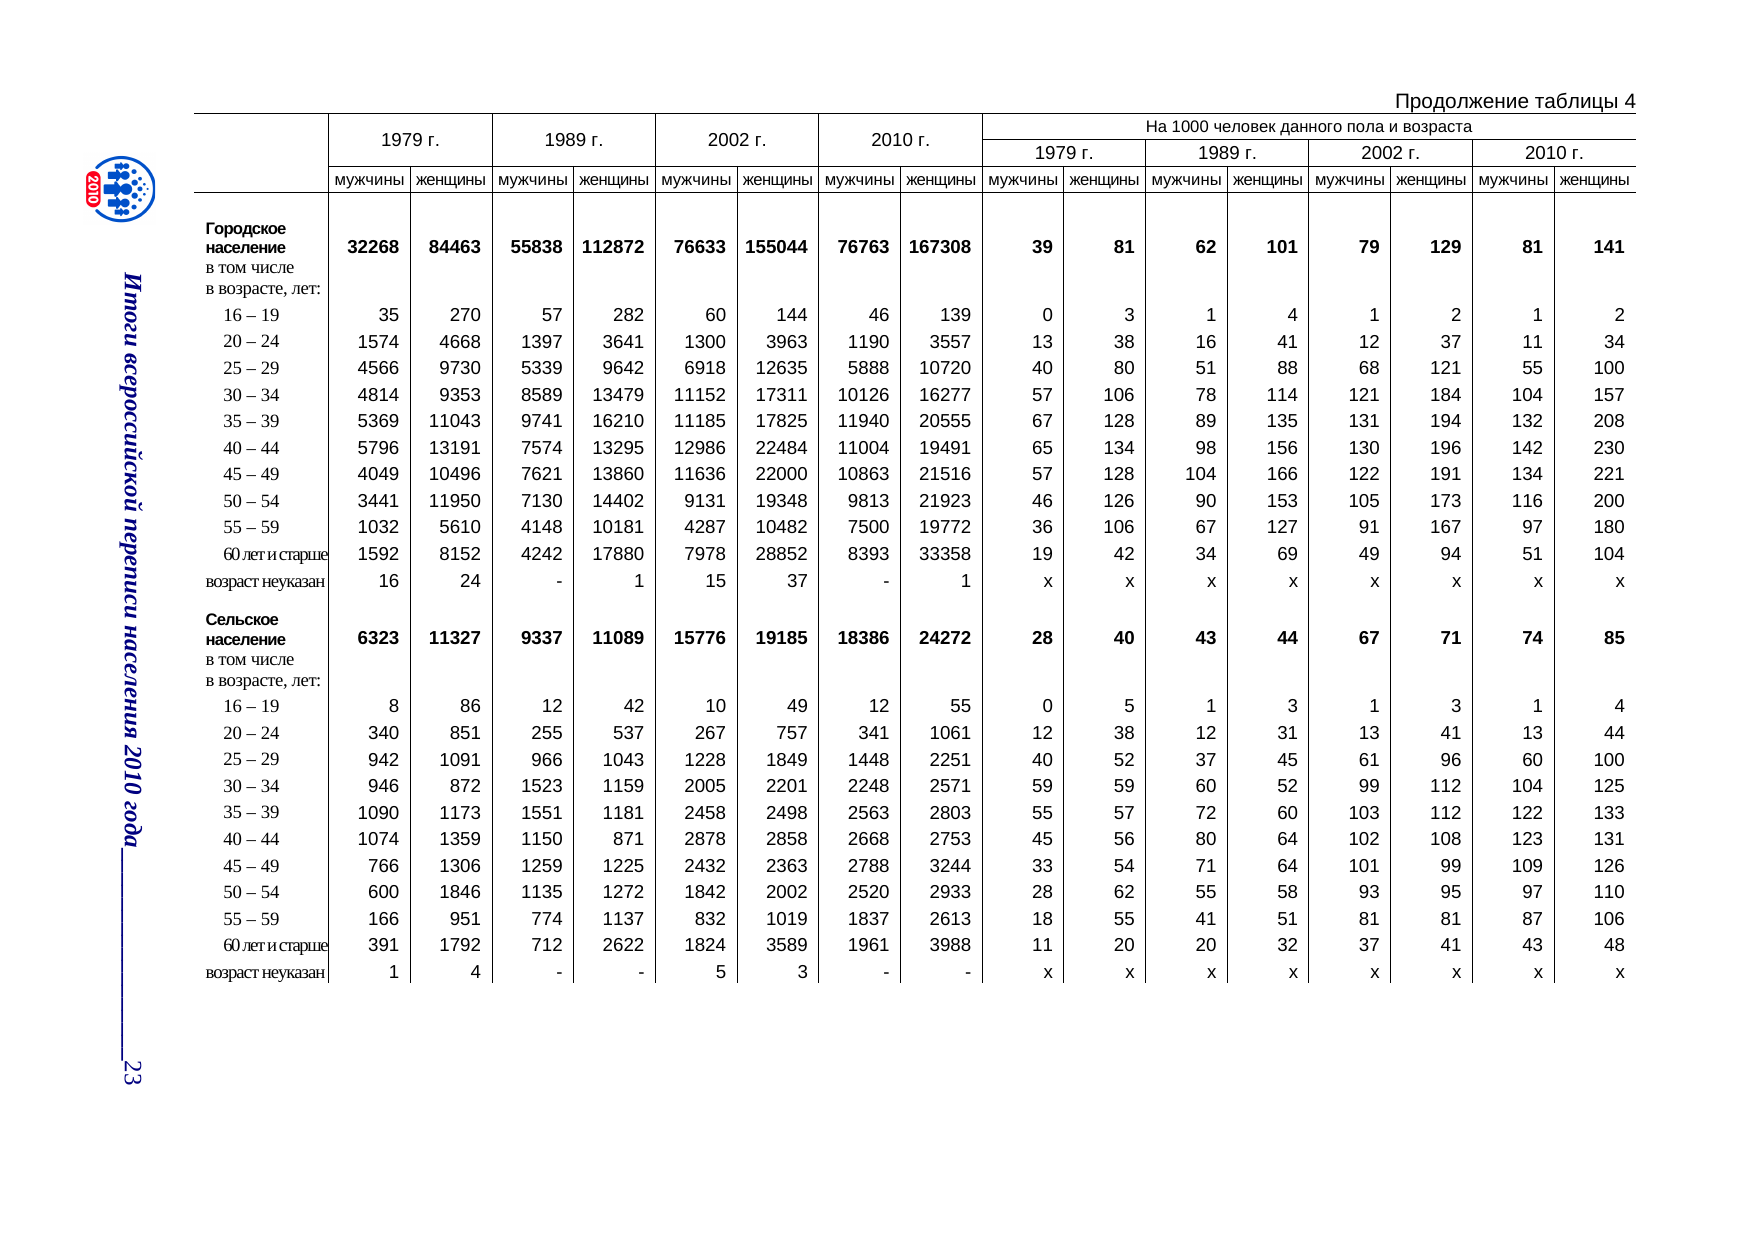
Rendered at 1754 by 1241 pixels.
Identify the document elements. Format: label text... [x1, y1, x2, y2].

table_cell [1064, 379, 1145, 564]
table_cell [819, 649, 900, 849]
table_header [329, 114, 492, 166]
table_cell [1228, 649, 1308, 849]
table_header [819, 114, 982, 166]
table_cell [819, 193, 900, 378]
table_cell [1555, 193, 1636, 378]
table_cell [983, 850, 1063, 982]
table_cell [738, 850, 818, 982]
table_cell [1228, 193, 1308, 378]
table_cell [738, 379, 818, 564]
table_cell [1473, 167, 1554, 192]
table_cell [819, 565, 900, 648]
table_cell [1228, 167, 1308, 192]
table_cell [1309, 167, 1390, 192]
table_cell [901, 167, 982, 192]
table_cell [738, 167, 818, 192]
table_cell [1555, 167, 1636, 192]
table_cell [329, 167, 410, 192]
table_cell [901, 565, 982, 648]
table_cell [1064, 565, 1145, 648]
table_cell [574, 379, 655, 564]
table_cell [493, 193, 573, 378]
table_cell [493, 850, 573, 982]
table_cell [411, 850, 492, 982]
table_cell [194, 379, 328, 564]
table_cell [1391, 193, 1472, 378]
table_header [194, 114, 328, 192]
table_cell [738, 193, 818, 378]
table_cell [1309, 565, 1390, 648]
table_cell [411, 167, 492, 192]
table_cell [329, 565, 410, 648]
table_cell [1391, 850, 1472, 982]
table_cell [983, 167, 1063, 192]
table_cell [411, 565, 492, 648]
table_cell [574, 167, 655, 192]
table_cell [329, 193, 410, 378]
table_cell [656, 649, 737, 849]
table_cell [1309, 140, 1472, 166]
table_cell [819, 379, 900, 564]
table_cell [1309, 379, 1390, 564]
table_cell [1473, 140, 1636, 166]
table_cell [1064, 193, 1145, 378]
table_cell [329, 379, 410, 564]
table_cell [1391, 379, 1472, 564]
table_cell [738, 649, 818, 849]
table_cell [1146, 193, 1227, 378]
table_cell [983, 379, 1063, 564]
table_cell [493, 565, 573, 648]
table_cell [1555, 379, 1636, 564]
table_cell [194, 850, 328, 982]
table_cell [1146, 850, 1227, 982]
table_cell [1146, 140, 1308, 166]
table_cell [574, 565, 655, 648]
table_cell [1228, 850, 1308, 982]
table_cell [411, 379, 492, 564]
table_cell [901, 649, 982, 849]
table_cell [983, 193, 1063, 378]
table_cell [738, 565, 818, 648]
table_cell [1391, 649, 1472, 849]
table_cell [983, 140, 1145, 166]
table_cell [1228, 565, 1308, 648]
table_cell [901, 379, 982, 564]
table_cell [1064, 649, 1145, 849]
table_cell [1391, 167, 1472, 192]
text Продолжение таблицы 4 [118, 89, 1636, 113]
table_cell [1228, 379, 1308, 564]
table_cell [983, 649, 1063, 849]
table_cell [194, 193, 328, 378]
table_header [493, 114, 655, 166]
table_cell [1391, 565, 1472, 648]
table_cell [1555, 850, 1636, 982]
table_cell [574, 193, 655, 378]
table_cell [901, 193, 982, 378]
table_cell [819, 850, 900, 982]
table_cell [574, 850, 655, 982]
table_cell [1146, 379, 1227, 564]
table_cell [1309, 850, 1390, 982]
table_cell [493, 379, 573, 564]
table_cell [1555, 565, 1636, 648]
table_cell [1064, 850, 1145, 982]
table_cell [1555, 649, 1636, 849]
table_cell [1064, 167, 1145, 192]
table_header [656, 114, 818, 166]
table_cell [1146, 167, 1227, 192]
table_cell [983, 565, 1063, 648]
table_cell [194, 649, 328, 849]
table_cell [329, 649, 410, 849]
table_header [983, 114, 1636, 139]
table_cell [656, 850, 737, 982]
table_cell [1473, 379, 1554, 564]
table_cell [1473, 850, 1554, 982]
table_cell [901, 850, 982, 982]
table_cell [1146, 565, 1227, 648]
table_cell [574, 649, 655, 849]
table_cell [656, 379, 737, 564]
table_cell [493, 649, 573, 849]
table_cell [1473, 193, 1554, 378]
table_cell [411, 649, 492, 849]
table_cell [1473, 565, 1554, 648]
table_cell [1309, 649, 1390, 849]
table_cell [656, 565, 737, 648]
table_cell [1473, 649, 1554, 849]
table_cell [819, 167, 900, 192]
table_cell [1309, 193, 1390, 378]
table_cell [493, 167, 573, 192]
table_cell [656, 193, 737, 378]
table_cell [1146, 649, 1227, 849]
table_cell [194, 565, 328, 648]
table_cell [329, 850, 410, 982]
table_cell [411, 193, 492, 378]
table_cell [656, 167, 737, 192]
